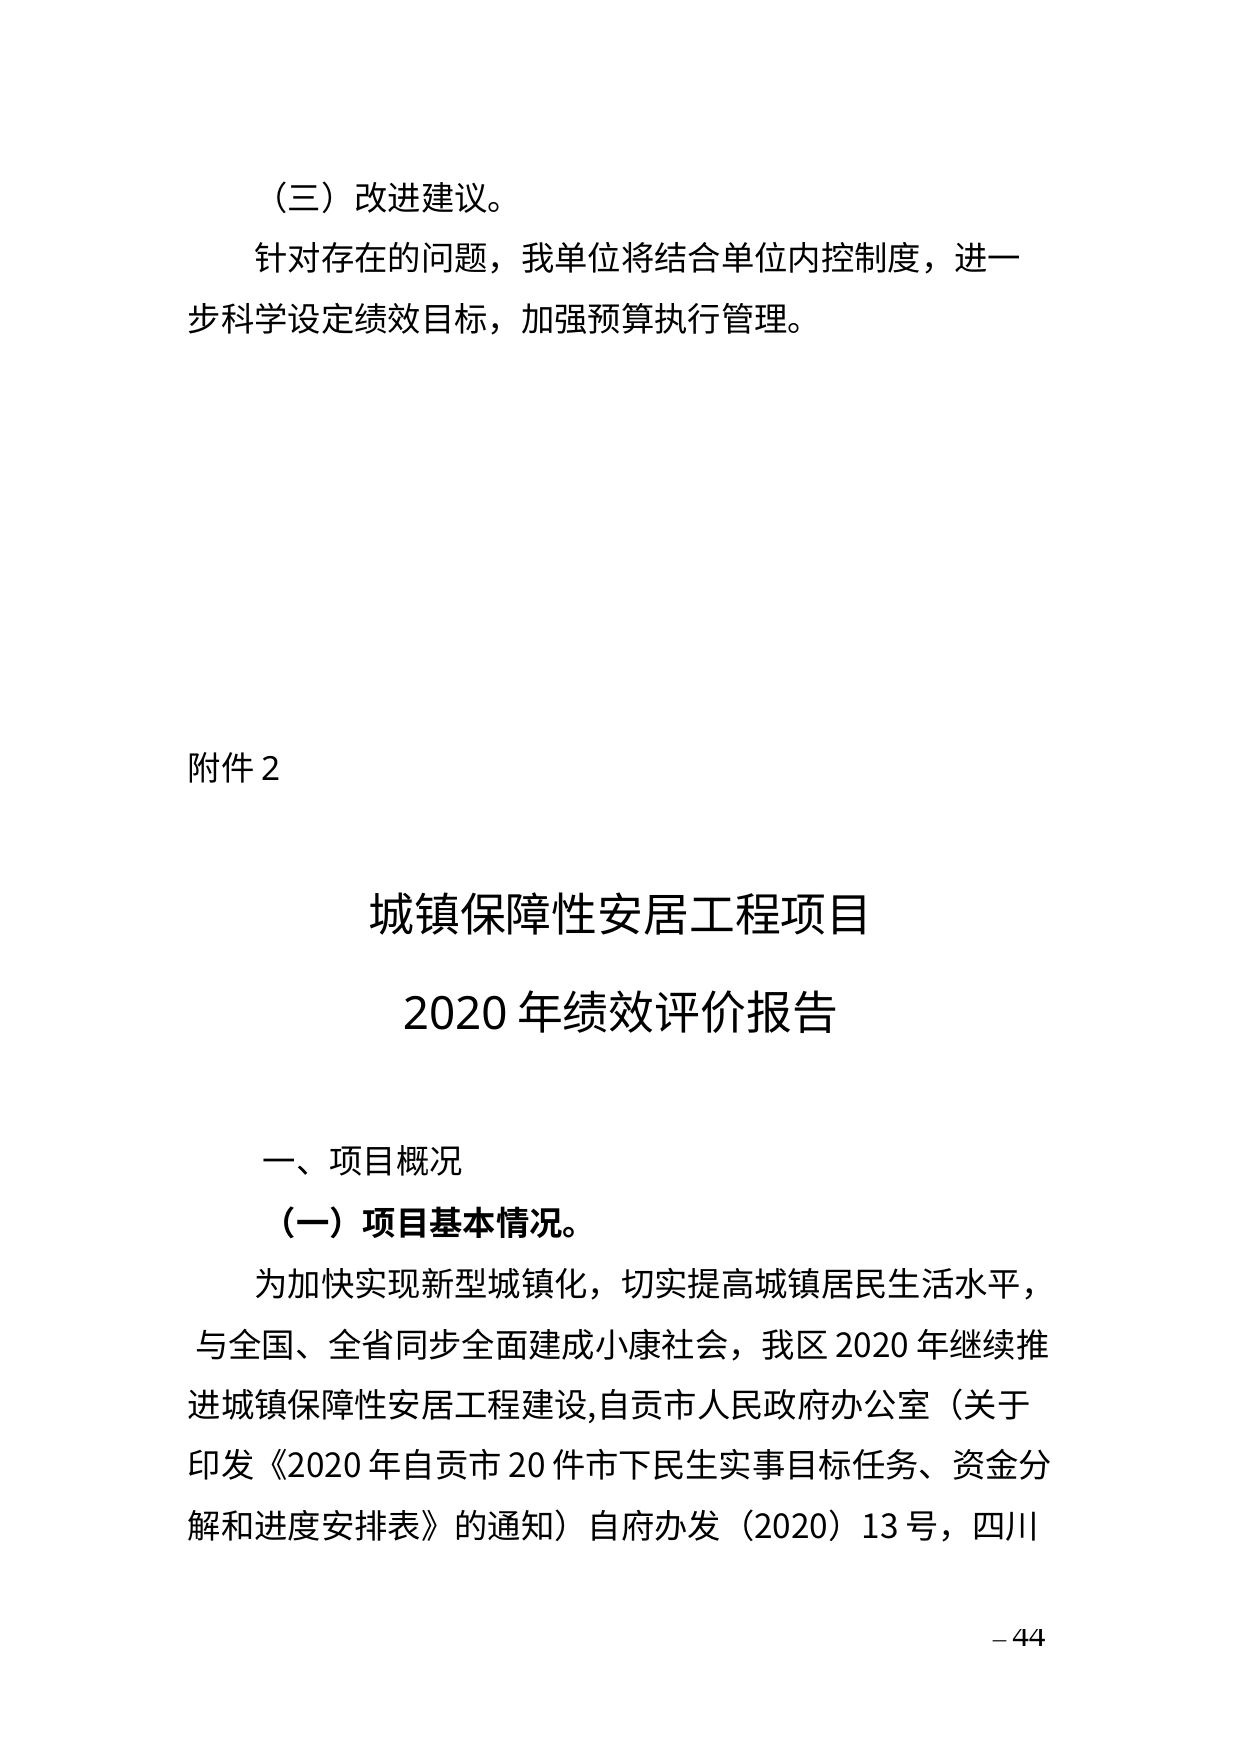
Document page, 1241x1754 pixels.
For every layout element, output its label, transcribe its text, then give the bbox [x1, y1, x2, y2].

text 针对存在的问题，我单位将结合单位内控制度，进一步科学设定绩效目标，加强预算执行管理。 [187, 222, 1053, 343]
text （一）项目基本情况。 [187, 1186, 1053, 1248]
text 城镇保障性安居工程项目 [187, 863, 1053, 961]
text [187, 1248, 1053, 1550]
text （三）改进建议。 [187, 162, 1053, 222]
text 附件2 [187, 733, 1053, 798]
text 2020年绩效评价报告 [187, 961, 1053, 1058]
text 一、项目概况 [187, 1123, 1053, 1186]
